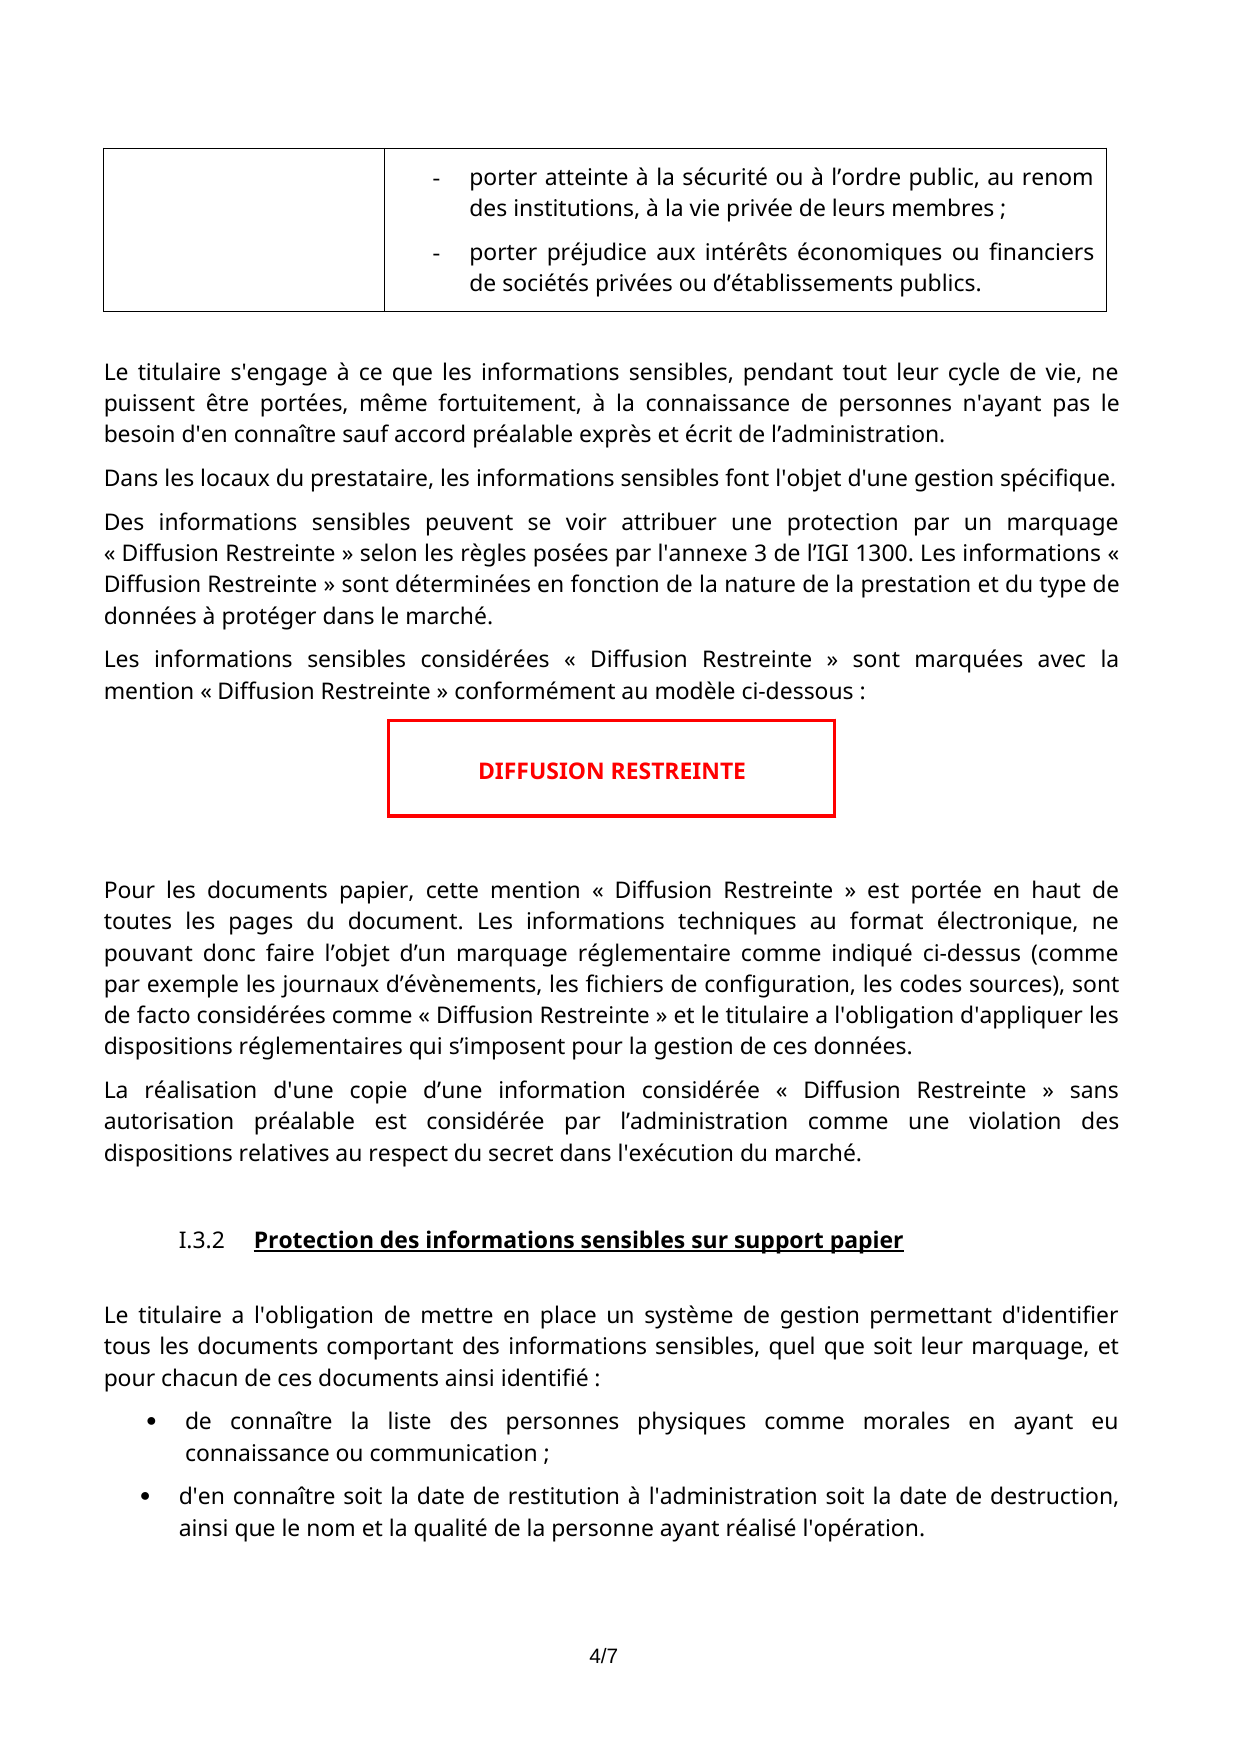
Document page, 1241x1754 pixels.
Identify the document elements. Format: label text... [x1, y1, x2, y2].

text Pour les documents papier, cette mention « Diffusion Restreinte » est portée en haut de toutes les pages du document. Les informations techniques au format électronique, ne pouvant donc faire l’objet d’un marquage réglementaire comme indiqué ci-dessus (comme par exemple les journaux d’évènements, les fichiers de configuration, les codes sources), sont de facto considérées comme « Diffusion Restreinte » et le titulaire a l'obligation d'appliquer les dispositions réglementaires qui s’imposent pour la gestion de ces données. [103, 874, 1120, 1061]
text Le titulaire a l'obligation de mettre en place un système de gestion permettant d'identifier tous les documents comportant des informations sensibles, quel que soit leur marquage, et pour chacun de ces documents ainsi identifié : [103, 1268, 1120, 1393]
list de connaître la liste des personnes physiques comme morales en ayant eu connaissance ou communication ; [147, 1405, 1120, 1468]
text Dans les locaux du prestataire, les informations sensibles font l'objet d'une gestion spécifique. [103, 462, 1120, 493]
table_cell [104, 149, 384, 311]
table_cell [385, 149, 1106, 311]
text Des informations sensibles peuvent se voir attribuer une protection par un marquage « Diffusion Restreinte » selon les règles posées par l'annexe 3 de l’IGI 1300. Les informations « Diffusion Restreinte » sont déterminées en fonction de la nature de la prestation et du type de données à protéger dans le marché. [103, 506, 1120, 631]
text DIFFUSION RESTREINTE [390, 722, 833, 814]
list d'en connaître soit la date de restitution à l'administration soit la date de destruction, ainsi que le nom et la qualité de la personne ayant réalisé l'opération. [141, 1480, 1120, 1543]
text La réalisation d'une copie d’une information considérée « Diffusion Restreinte » sans autorisation préalable est considérée par l’administration comme une violation des dispositions relatives au respect du secret dans l'exécution du marché. [103, 1074, 1120, 1168]
text Le titulaire s'engage à ce que les informations sensibles, pendant tout leur cycle de vie, ne puissent être portées, même fortuitement, à la connaissance de personnes n'ayant pas le besoin d'en connaître sauf accord préalable exprès et écrit de l’administration. [103, 356, 1120, 450]
subtitle Protection des informations sensibles sur support papier [178, 1224, 1120, 1255]
text Les informations sensibles considérées « Diffusion Restreinte » sont marquées avec la mention « Diffusion Restreinte » conformément au modèle ci-dessous : [103, 643, 1120, 706]
